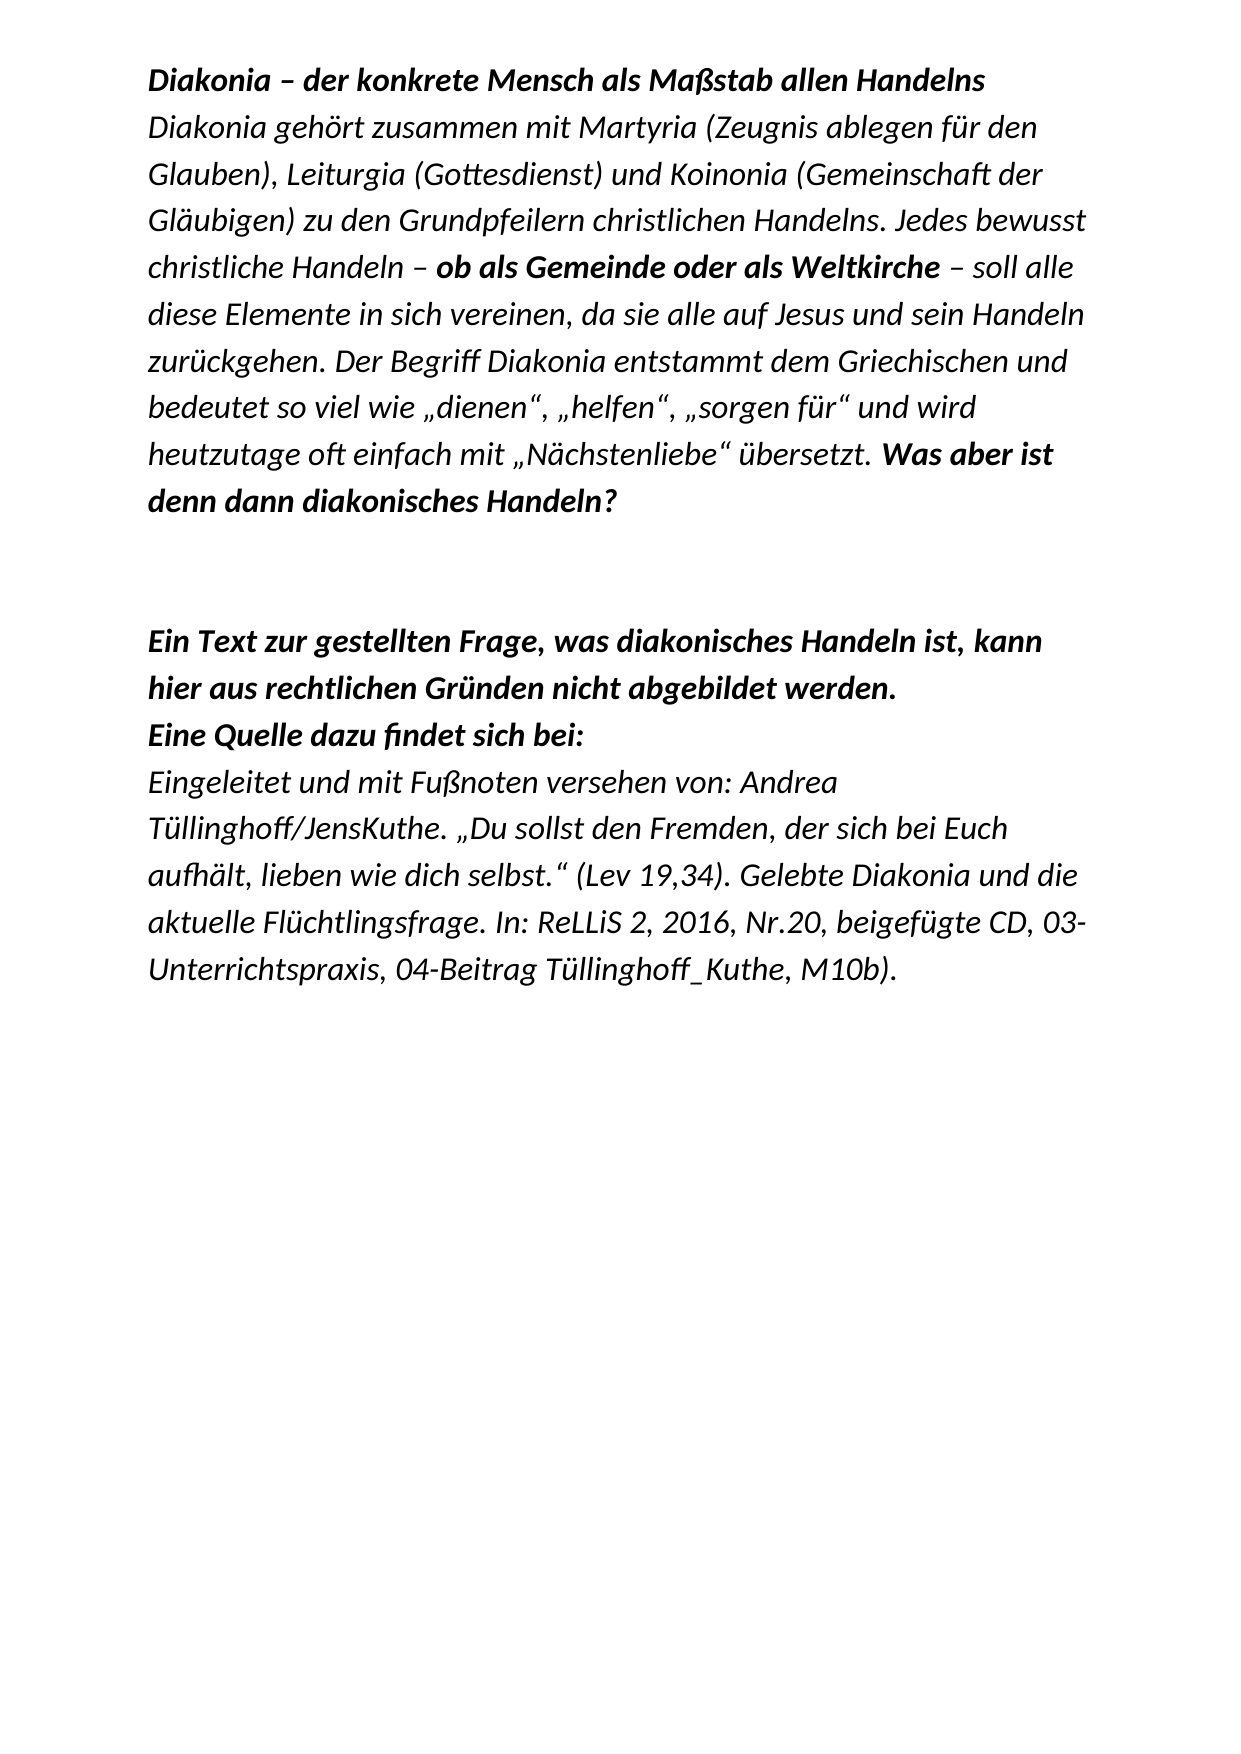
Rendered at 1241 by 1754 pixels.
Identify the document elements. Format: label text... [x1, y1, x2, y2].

text Eine Quelle dazu findet sich bei: [148, 714, 1092, 754]
text Diakonia gehört zusammen mit Martyria (Zeugnis ablegen für den Glauben), Leiturgia (Gottesdienst) und Koinonia (Gemeinschaft der Gläubigen) zu den Grundpfeilern christlichen Handelns. Jedes bewusst christliche Handeln – ob als Gemeinde oder als Weltkirche – soll alle diese Elemente in sich vereinen, da sie alle auf Jesus und sein Handeln zurückgehen. Der Begriff Diakonia entstammt dem Griechischen und bedeutet so viel wie „dienen“, „helfen“, „sorgen für“ und wird heutzutage oft einfach mit „Nächstenliebe“ übersetzt. Was aber ist denn dann diakonisches Handeln? [148, 106, 1092, 521]
text Eingeleitet und mit Fußnoten versehen von: Andrea Tüllinghoff/JensKuthe. „Du sollst den Fremden, der sich bei Euch aufhält, lieben wie dich selbst.“ (Lev 19,34). Gelebte Diakonia und die aktuelle Flüchtlingsfrage. In: ReLLiS 2, 2016, Nr.20, beigefügte CD, 03-Unterrichtspraxis, 04-Beitrag Tüllinghoff_Kuthe, M10b). [148, 761, 1092, 988]
text Ein Text zur gestellten Frage, was diakonisches Handeln ist, kann hier aus rechtlichen Gründen nicht abgebildet werden. [148, 620, 1092, 708]
text Diakonia – der konkrete Mensch als Maßstab allen Handelns [148, 59, 1092, 100]
